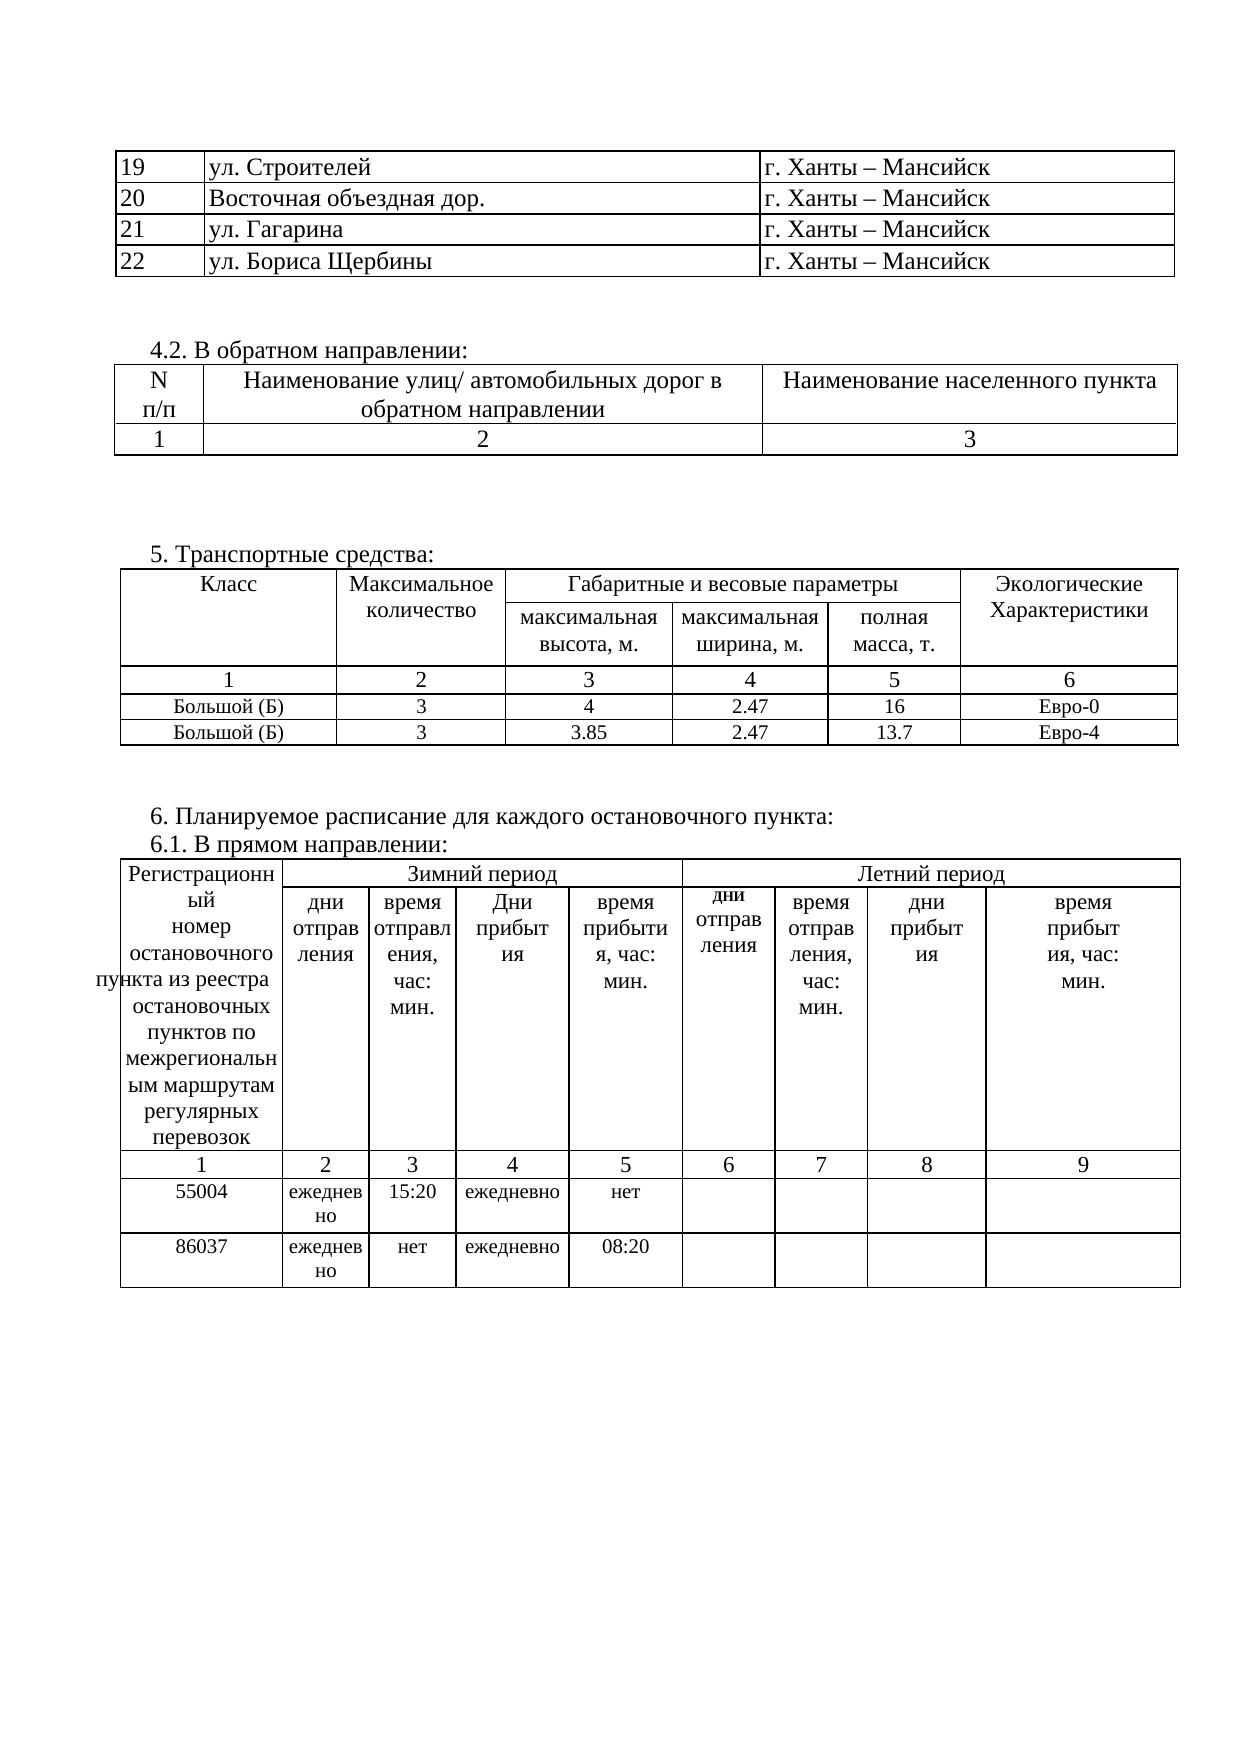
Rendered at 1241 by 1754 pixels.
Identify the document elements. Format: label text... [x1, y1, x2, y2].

table_cell ул. Гагарина [205, 215, 759, 244]
table_cell 9 [987, 1151, 1180, 1178]
table_cell 2 [337, 667, 505, 693]
text 6. Планируемое расписание для каждого остановочного пункта: [150, 801, 1090, 829]
table_cell 16 [829, 695, 960, 718]
table_cell [987, 1234, 1180, 1286]
table_cell ул. Строителей [205, 152, 759, 181]
table_cell Евро-4 [961, 720, 1177, 744]
table_cell г. Ханты – Мансийск [761, 246, 1174, 276]
table_cell 1 [121, 667, 336, 693]
table_cell ежедневно [283, 1179, 368, 1232]
table_header Наименование населенного пункта [763, 365, 1177, 423]
table_cell ул. Бориса Щербины [205, 246, 759, 276]
table_header Летний период [683, 860, 1180, 886]
table_cell 15:20 [370, 1179, 455, 1232]
table_cell 5 [570, 1151, 682, 1178]
table_cell 3 [506, 667, 672, 693]
table_cell 6 [683, 1151, 774, 1178]
table_cell время прибыти я, час: мин. [570, 888, 682, 1150]
table_cell нет [370, 1234, 455, 1286]
table_cell 4 [673, 667, 827, 693]
table_cell ежедневно [457, 1179, 568, 1232]
table_cell 08:20 [570, 1234, 682, 1286]
table_cell 1 [115, 424, 203, 454]
table_cell максимальная ширина, м. [673, 603, 827, 665]
text 6.1. В прямом направлении: [150, 829, 1090, 858]
table_cell 5 [829, 667, 960, 693]
table_cell [987, 1179, 1180, 1232]
table_cell Большой (Б) [121, 720, 336, 744]
table_header Экологические Характеристики [961, 570, 1177, 665]
table_cell 19 [117, 152, 204, 181]
table_cell 55004 [121, 1179, 282, 1232]
table_header Регистрационный номер остановочного пункта из реестра остановочных пунктов по межрегиональным маршрутам регулярных перевозок [121, 860, 282, 1150]
table_cell [683, 1234, 774, 1286]
table_cell дни отправ ления [283, 888, 368, 1150]
text 5. Транспортные средства: [150, 539, 1090, 568]
table_cell ДНИ отправ ления [683, 888, 774, 1150]
table_header Габаритные и весовые параметры [506, 570, 960, 602]
table_cell Большой (Б) [121, 695, 336, 718]
table_cell время отправ ления, час: мин. [776, 888, 867, 1150]
table_cell 6 [961, 667, 1177, 693]
table_cell ежедневно [283, 1234, 368, 1286]
table_header Максимальное количество [337, 570, 505, 665]
table_cell 7 [776, 1151, 867, 1178]
table_header N п/п [115, 365, 203, 423]
table_cell г. Ханты – Мансийск [761, 183, 1174, 213]
table_cell 3 [337, 695, 505, 718]
table_cell г. Ханты – Мансийск [761, 215, 1174, 244]
table_cell время прибыт ия, час: мин. [987, 888, 1180, 1150]
table_cell Евро-0 [961, 695, 1177, 718]
table_cell нет [570, 1179, 682, 1232]
table_cell максимальная высота, м. [506, 603, 672, 665]
table_header Зимний период [283, 860, 682, 886]
table_cell ежедневно [457, 1234, 568, 1286]
table_cell дни прибыт ия [868, 888, 985, 1150]
table_cell 8 [868, 1151, 985, 1178]
table_cell [868, 1234, 985, 1286]
table_cell [683, 1179, 774, 1232]
table_cell Восточная объездная дор. [205, 183, 759, 213]
table_header Класс [121, 570, 336, 665]
table_cell 3 [370, 1151, 455, 1178]
table_cell 2 [204, 424, 762, 454]
table_cell [776, 1234, 867, 1286]
table_cell 3 [763, 423, 1177, 454]
table_cell время отправл ения, час: мин. [370, 888, 455, 1150]
table_cell 4 [457, 1151, 568, 1178]
table_cell 21 [117, 215, 204, 244]
table_cell полная масса, т. [829, 603, 960, 665]
table_cell 2.47 [673, 720, 827, 744]
table_cell 1 [121, 1151, 282, 1178]
table_header Наименование улиц/ автомобильных дорог в обратном направлении [204, 365, 762, 423]
table_cell Дни прибыт ия [457, 888, 568, 1150]
table_cell [868, 1179, 985, 1232]
table_cell 4 [506, 695, 672, 718]
table_cell 22 [117, 246, 204, 276]
table_cell 2.47 [673, 695, 827, 718]
table_cell 2 [283, 1151, 368, 1178]
table_cell 86037 [121, 1234, 282, 1286]
table_cell 20 [117, 183, 204, 213]
table_cell [776, 1179, 867, 1232]
text 4.2. В обратном направлении: [150, 335, 1090, 364]
table_cell 3 [337, 720, 505, 744]
table_cell 13.7 [829, 720, 960, 744]
table_cell г. Ханты – Мансийск [761, 152, 1174, 181]
table_cell 3.85 [506, 720, 672, 744]
